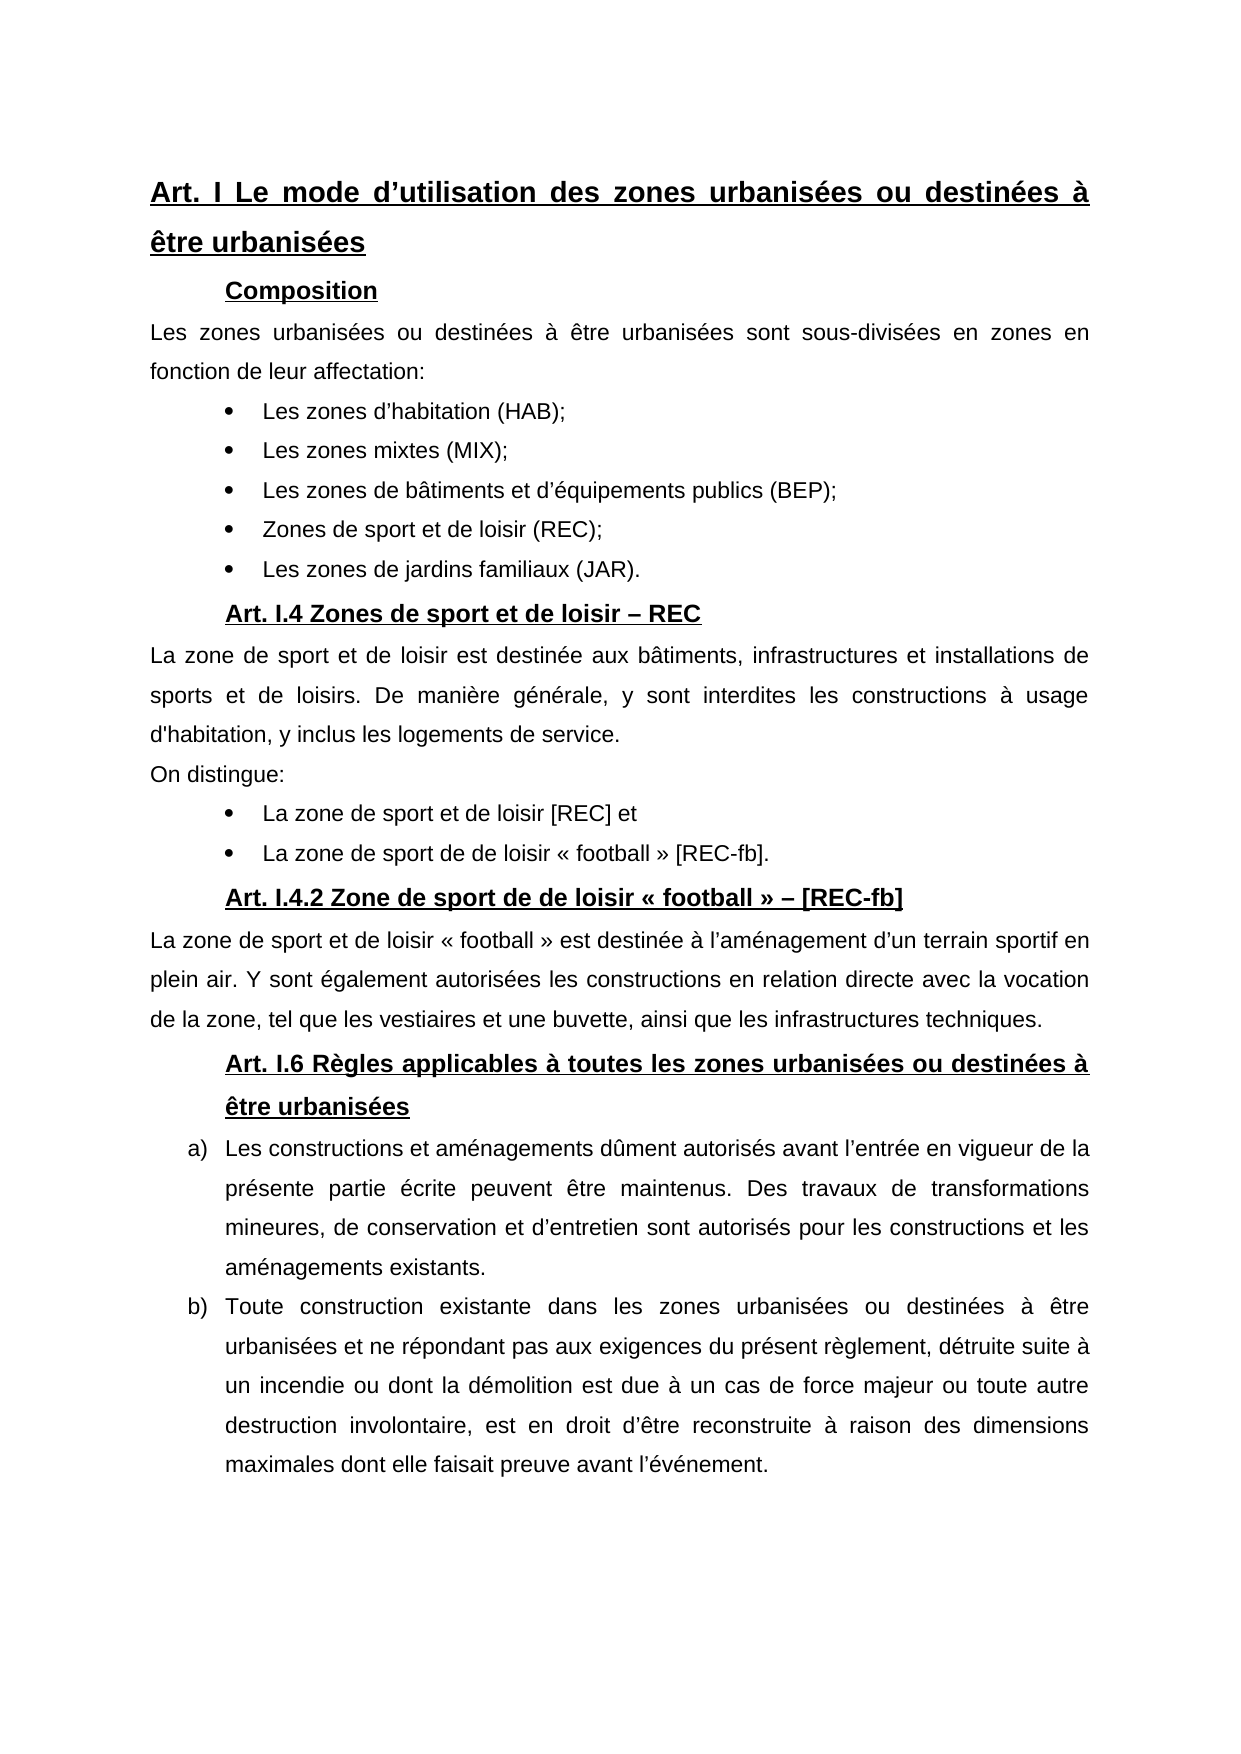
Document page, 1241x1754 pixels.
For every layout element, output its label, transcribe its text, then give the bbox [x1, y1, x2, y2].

list Les zones de jardins familiaux (JAR). [225, 556, 1090, 582]
text On distingue: [150, 761, 1090, 787]
list Les zones d’habitation (HAB); [225, 398, 1090, 424]
subtitle Art. I Le mode d’utilisation des zones urbanisées ou destinées à être urbanisées [150, 175, 1090, 204]
list Zones de sport et de loisir (REC); [225, 516, 1090, 542]
list Les zones mixtes (MIX); [225, 437, 1090, 463]
subtitle Art. I Le mode d’utilisation des zones urbanisées ou destinées à être urbanisées [150, 206, 1090, 259]
text La zone de sport et de loisir est destinée aux bâtiments, infrastructures et installations de sports et de loisirs. De manière générale, y sont interdites les constructions à usage d'habitation, y inclus les logements de service. [150, 642, 1090, 748]
list Les constructions et aménagements dûment autorisés avant l’entrée en vigueur de la présente partie écrite peuvent être maintenus. Des travaux de transformations mineures, de conservation et d’entretien sont autorisés pour les constructions et les aménagements existants. [187, 1135, 1090, 1280]
subtitle Art. I.6 Règles applicables à toutes les zones urbanisées ou destinées à être urbanisées [225, 1075, 1090, 1121]
subtitle Art. I.6 Règles applicables à toutes les zones urbanisées ou destinées à être urbanisées [225, 1049, 1090, 1074]
text Les zones urbanisées ou destinées à être urbanisées sont sous-divisées en zones en fonction de leur affectation: [150, 319, 1090, 384]
text Composition [225, 276, 1090, 304]
list La zone de sport de de loisir « football » [REC-fb]. [225, 840, 1090, 866]
subtitle Art. I.4.2 Zone de sport de de loisir « football » – [REC-fb] [225, 883, 1090, 912]
list Toute construction existante dans les zones urbanisées ou destinées à être urbanisées et ne répondant pas aux exigences du présent règlement, détruite suite à un incendie ou dont la démolition est due à un cas de force majeur ou toute autre destruction involontaire, est en droit d’être reconstruite à raison des dimensions maximales dont elle faisait preuve avant l’événement. [187, 1293, 1090, 1478]
text La zone de sport et de loisir « football » est destinée à l’aménagement d’un terrain sportif en plein air. Y sont également autorisées les constructions en relation directe avec la vocation de la zone, tel que les vestiaires et une buvette, ainsi que les infrastructures techniques. [150, 927, 1090, 1032]
list Les zones de bâtiments et d’équipements publics (BEP); [225, 477, 1090, 503]
list La zone de sport et de loisir [REC] et [225, 800, 1090, 827]
subtitle Art. I.4 Zones de sport et de loisir – REC [225, 599, 1090, 628]
